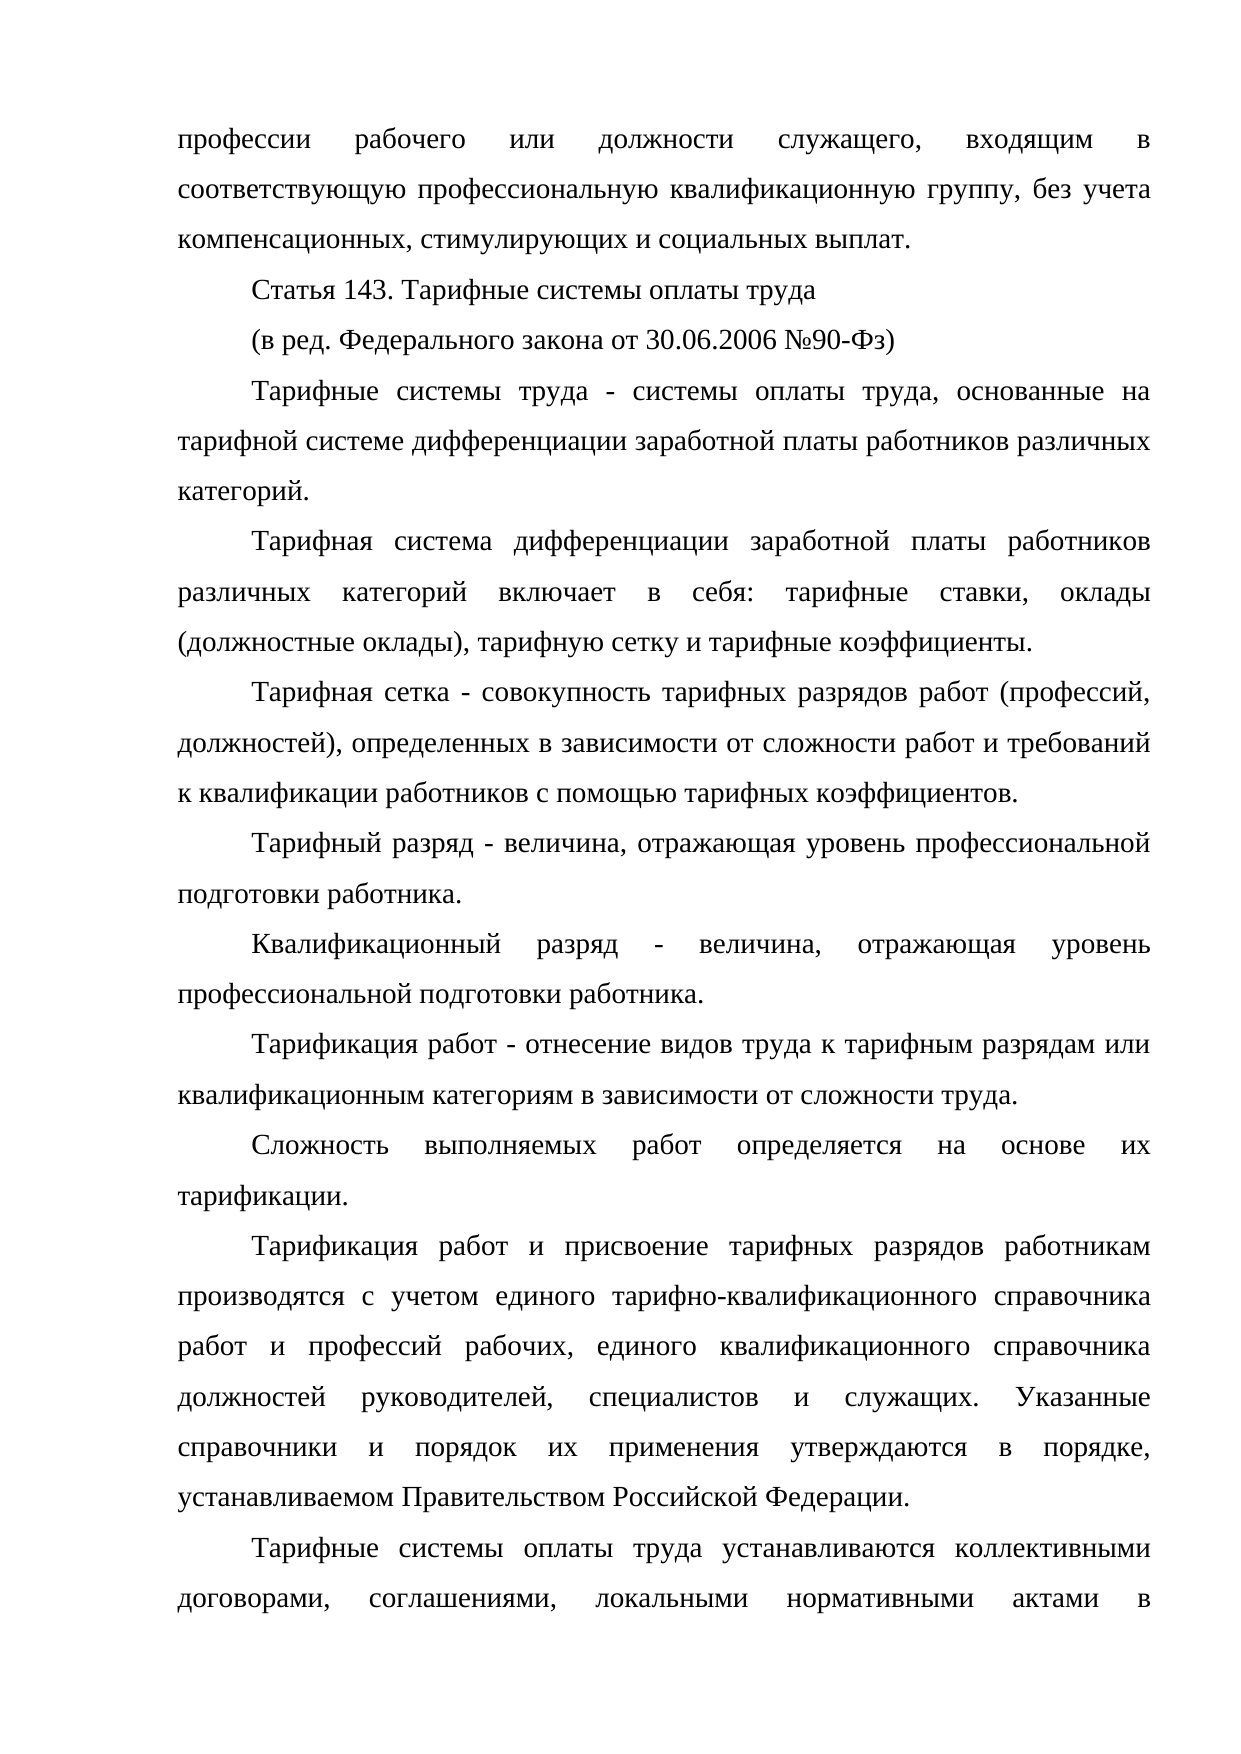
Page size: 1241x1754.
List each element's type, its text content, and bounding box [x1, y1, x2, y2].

text Квалификационный разряд - величина, отражающая уровень профессиональной подготовки работника. [177, 926, 1152, 1010]
text (в ред. Федерального закона от 30.06.2006 №90-Фз) [177, 322, 1152, 356]
text Статья 143. Тарифные системы оплаты труда [177, 272, 1152, 306]
text Тарифная сетка - совокупность тарифных разрядов работ (профессий, должностей), определенных в зависимости от сложности работ и требований к квалификации работников с помощью тарифных коэффициентов. [177, 674, 1152, 809]
text Тарифный разряд - величина, отражающая уровень профессиональной подготовки работника. [177, 825, 1152, 909]
text Тарификация работ - отнесение видов труда к тарифным разрядам или квалификационным категориям в зависимости от сложности труда. [177, 1027, 1152, 1111]
text Тарификация работ и присвоение тарифных разрядов работникам производятся с учетом единого тарифно-квалификационного справочника работ и профессий рабочих, единого квалификационного справочника должностей руководителей, специалистов и служащих. Указанные справочники и порядок их применения утверждаются в порядке, устанавливаемом Правительством Российской Федерации. [177, 1228, 1152, 1513]
text Тарифные системы труда - системы оплаты труда, основанные на тарифной системе дифференциации заработной платы работников различных категорий. [177, 373, 1152, 507]
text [177, 1530, 1152, 1614]
text Сложность выполняемых работ определяется на основе их тарификации. [177, 1127, 1152, 1211]
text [177, 121, 1152, 255]
text Тарифная система дифференциации заработной платы работников различных категорий включает в себя: тарифные ставки, оклады (должностные оклады), тарифную сетку и тарифные коэффициенты. [177, 523, 1152, 658]
